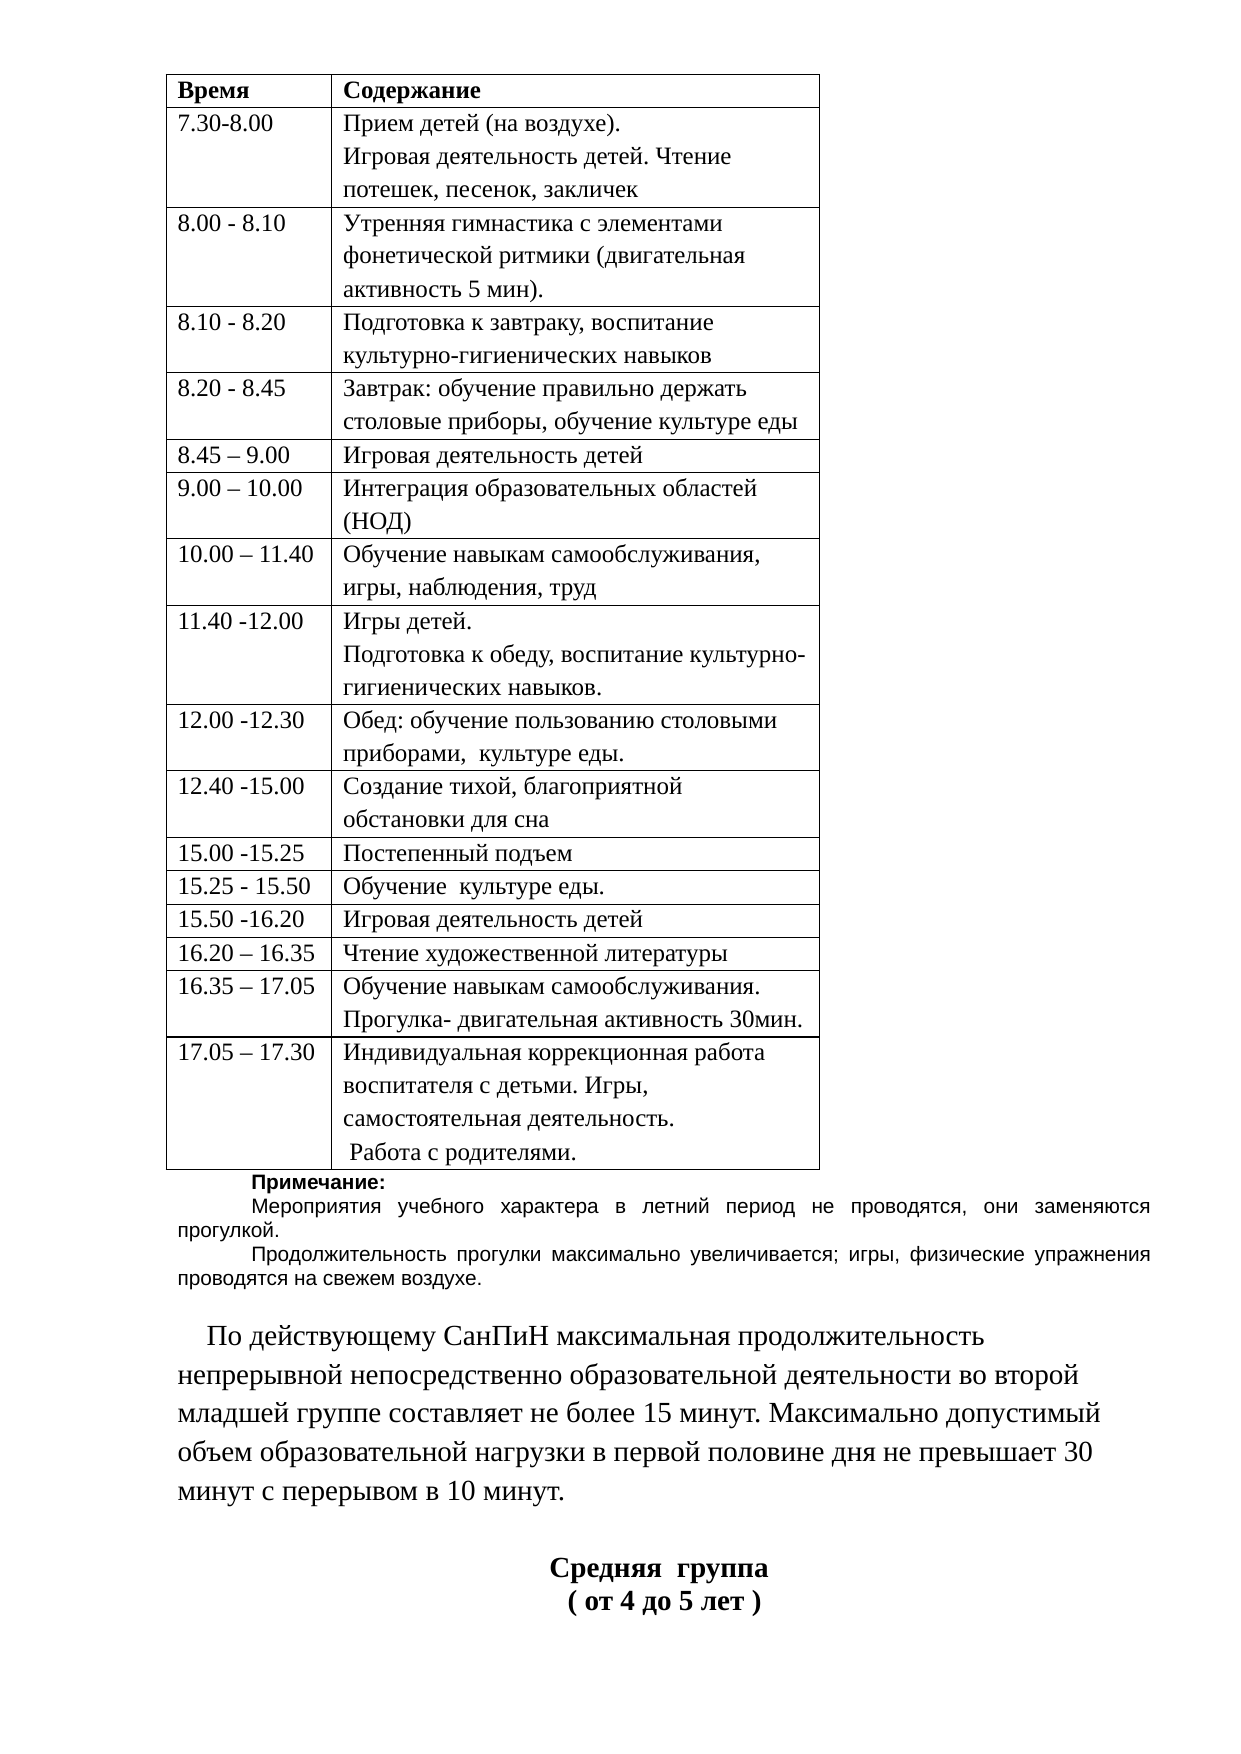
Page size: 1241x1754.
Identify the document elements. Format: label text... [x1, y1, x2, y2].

table_cell 11.40 -12.00 [167, 606, 331, 704]
table_cell 8.10 - 8.20 [167, 307, 331, 372]
table_cell 15.25 - 15.50 [167, 871, 331, 903]
table_cell Постепенный подъем [332, 838, 819, 870]
table_cell Обучение навыкам самообслуживания, игры, наблюдения, труд [332, 539, 819, 605]
table_cell Создание тихой, благоприятной обстановки для сна [332, 771, 819, 837]
table_cell Игровая деятельность детей [332, 905, 819, 937]
table_header Время [167, 75, 331, 107]
table_cell 7.30-8.00 [167, 108, 331, 207]
table_cell Чтение художественной литературы [332, 938, 819, 970]
table_cell 12.00 -12.30 [167, 705, 331, 770]
table_cell Интеграция образовательных областей (НОД) [332, 473, 819, 538]
table_cell Утренняя гимнастика с элементами фонетической ритмики (двигательная активность 5 мин). [332, 208, 819, 306]
table_cell 16.35 – 17.05 [167, 971, 331, 1036]
text Средняя группа [177, 1550, 1152, 1583]
table_cell Обучение навыкам самообслуживания. Прогулка- двигательная активность 30мин. [332, 971, 819, 1036]
table_cell Игры детей. Подготовка к обеду, воспитание культурно-гигиенических навыков. [332, 606, 819, 704]
text По действующему СанПиН максимальная продолжительность непрерывной непосредственно образовательной деятельности во второй младшей группе составляет не более 15 минут. Максимально допустимый объем образовательной нагрузки в первой половине дня не превышает 30 минут с перерывом в 10 минут. [177, 1318, 1152, 1506]
text ( от 4 до 5 лет ) [177, 1583, 1152, 1617]
table_cell Прием детей (на воздухе). Игровая деятельность детей. Чтение потешек, песенок, закличек [332, 108, 819, 207]
table_cell Подготовка к завтраку, воспитание культурно-гигиенических навыков [332, 307, 819, 372]
text Продолжительность прогулки максимально увеличивается; игры, физические упражнения проводятся на свежем воздухе. [177, 1242, 1152, 1290]
text Примечание: [177, 1170, 1152, 1194]
table_cell 15.50 -16.20 [167, 905, 331, 937]
table_cell 12.40 -15.00 [167, 771, 331, 837]
table_cell Игровая деятельность детей [332, 440, 819, 472]
table_cell 17.05 – 17.30 [167, 1038, 331, 1169]
table_cell 15.00 -15.25 [167, 838, 331, 870]
table_cell Обучение культуре еды. [332, 871, 819, 903]
table_cell Индивидуальная коррекционная работа воспитателя с детьми. Игры, самостоятельная деятельность. Работа с родителями. [332, 1038, 819, 1169]
table_cell Обед: обучение пользованию столовыми приборами, культуре еды. [332, 705, 819, 770]
table_header Содержание [332, 75, 819, 107]
table_cell 8.20 - 8.45 [167, 373, 331, 439]
text Мероприятия учебного характера в летний период не проводятся, они заменяются прогулкой. [177, 1194, 1152, 1242]
table_cell 10.00 – 11.40 [167, 539, 331, 605]
table_cell Завтрак: обучение правильно держать столовые приборы, обучение культуре еды [332, 373, 819, 439]
table_cell 8.45 – 9.00 [167, 440, 331, 472]
table_cell 16.20 – 16.35 [167, 938, 331, 970]
table_cell 9.00 – 10.00 [167, 473, 331, 538]
table_cell 8.00 - 8.10 [167, 208, 331, 306]
